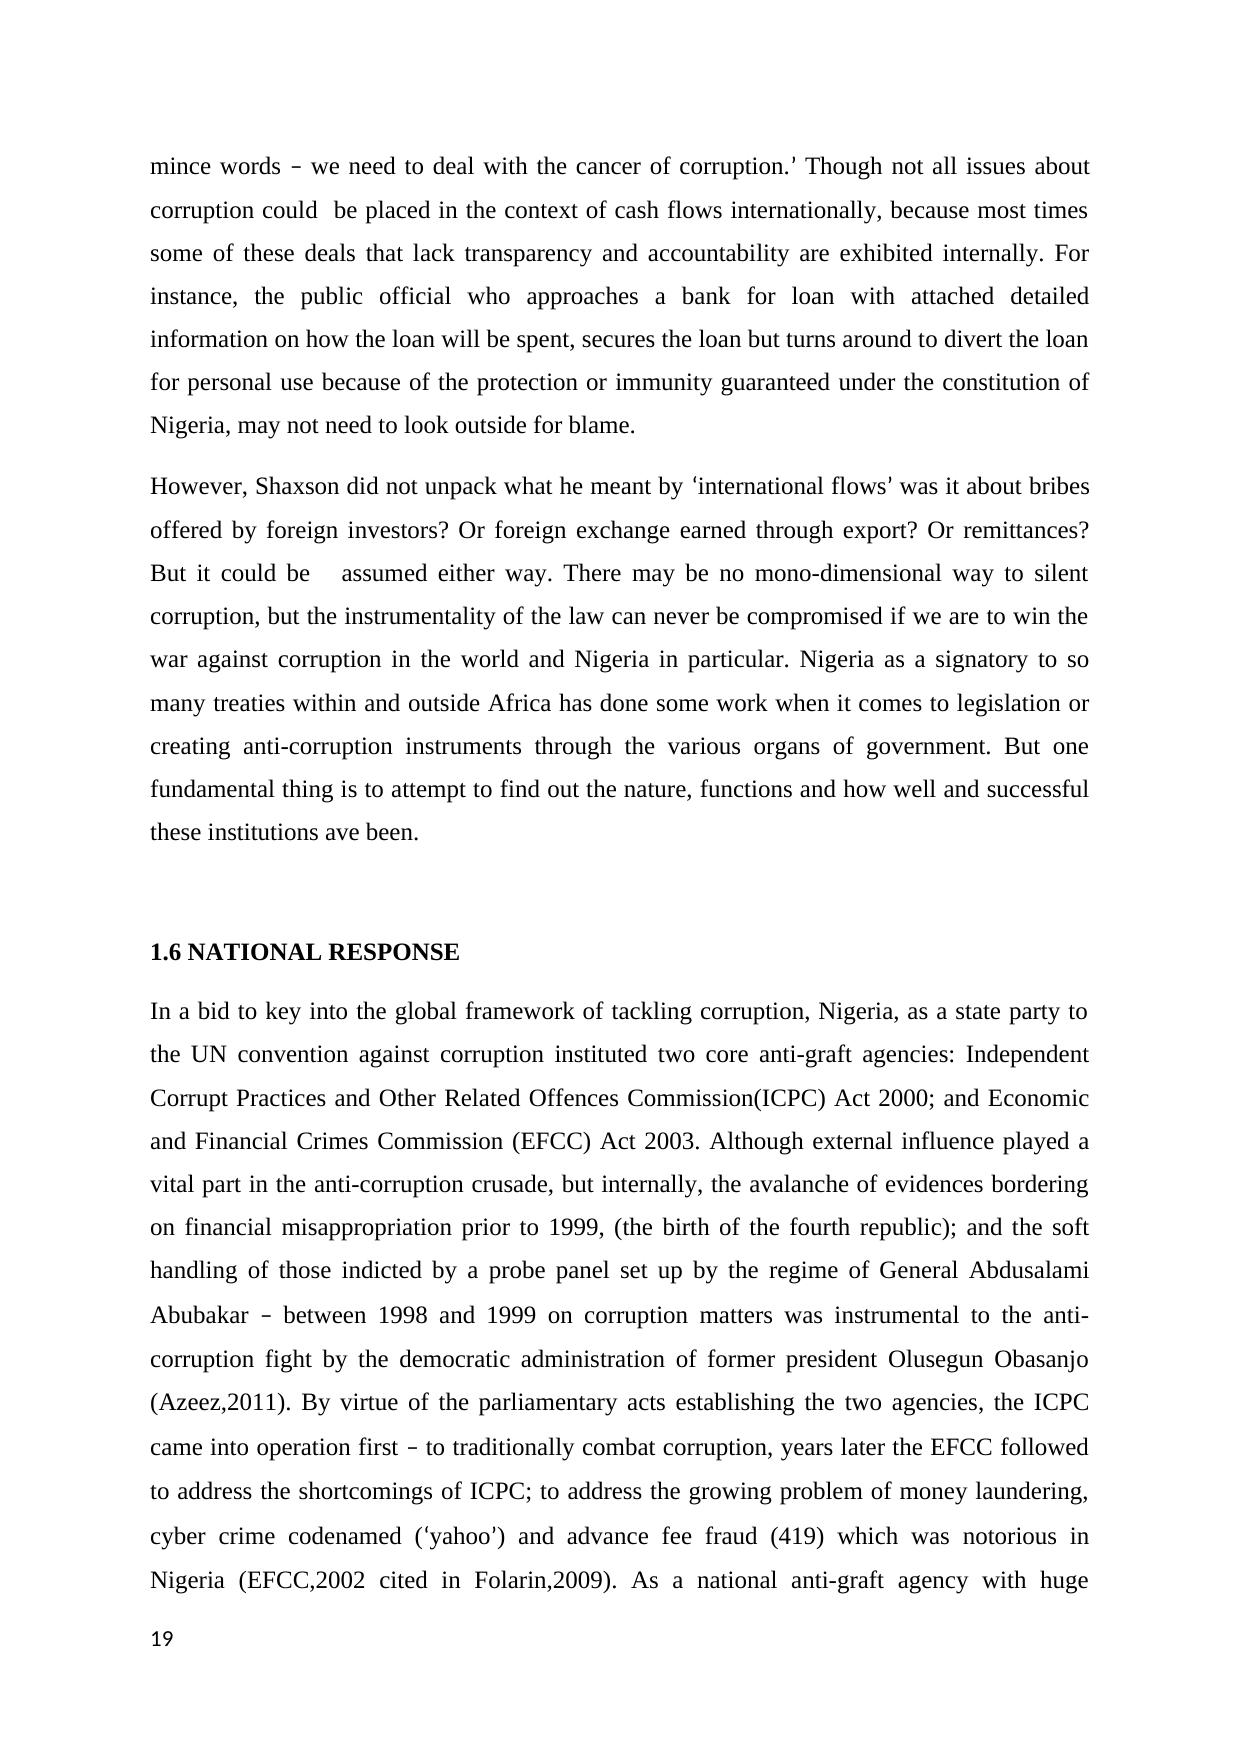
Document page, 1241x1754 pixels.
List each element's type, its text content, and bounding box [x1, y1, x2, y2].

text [150, 150, 1090, 439]
subtitle 1.6 NATIONAL RESPONSE [150, 937, 1090, 965]
text However, Shaxson did not unpack what he meant by ‘international flows’ was it about bribes offered by foreign investors? Or foreign exchange earned through export? Or remittances? But it could be assumed either way. There may be no mono-dimensional way to silent corruption, but the instrumentality of the law can never be compromised if we are to win the war against corruption in the world and Nigeria in particular. Nigeria as a signatory to so many treaties within and outside Africa has done some work when it comes to legislation or creating anti-corruption instruments through the various organs of government. But one fundamental thing is to attempt to find out the nature, functions and how well and successful these institutions ave been. [150, 470, 1090, 846]
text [150, 996, 1090, 1594]
